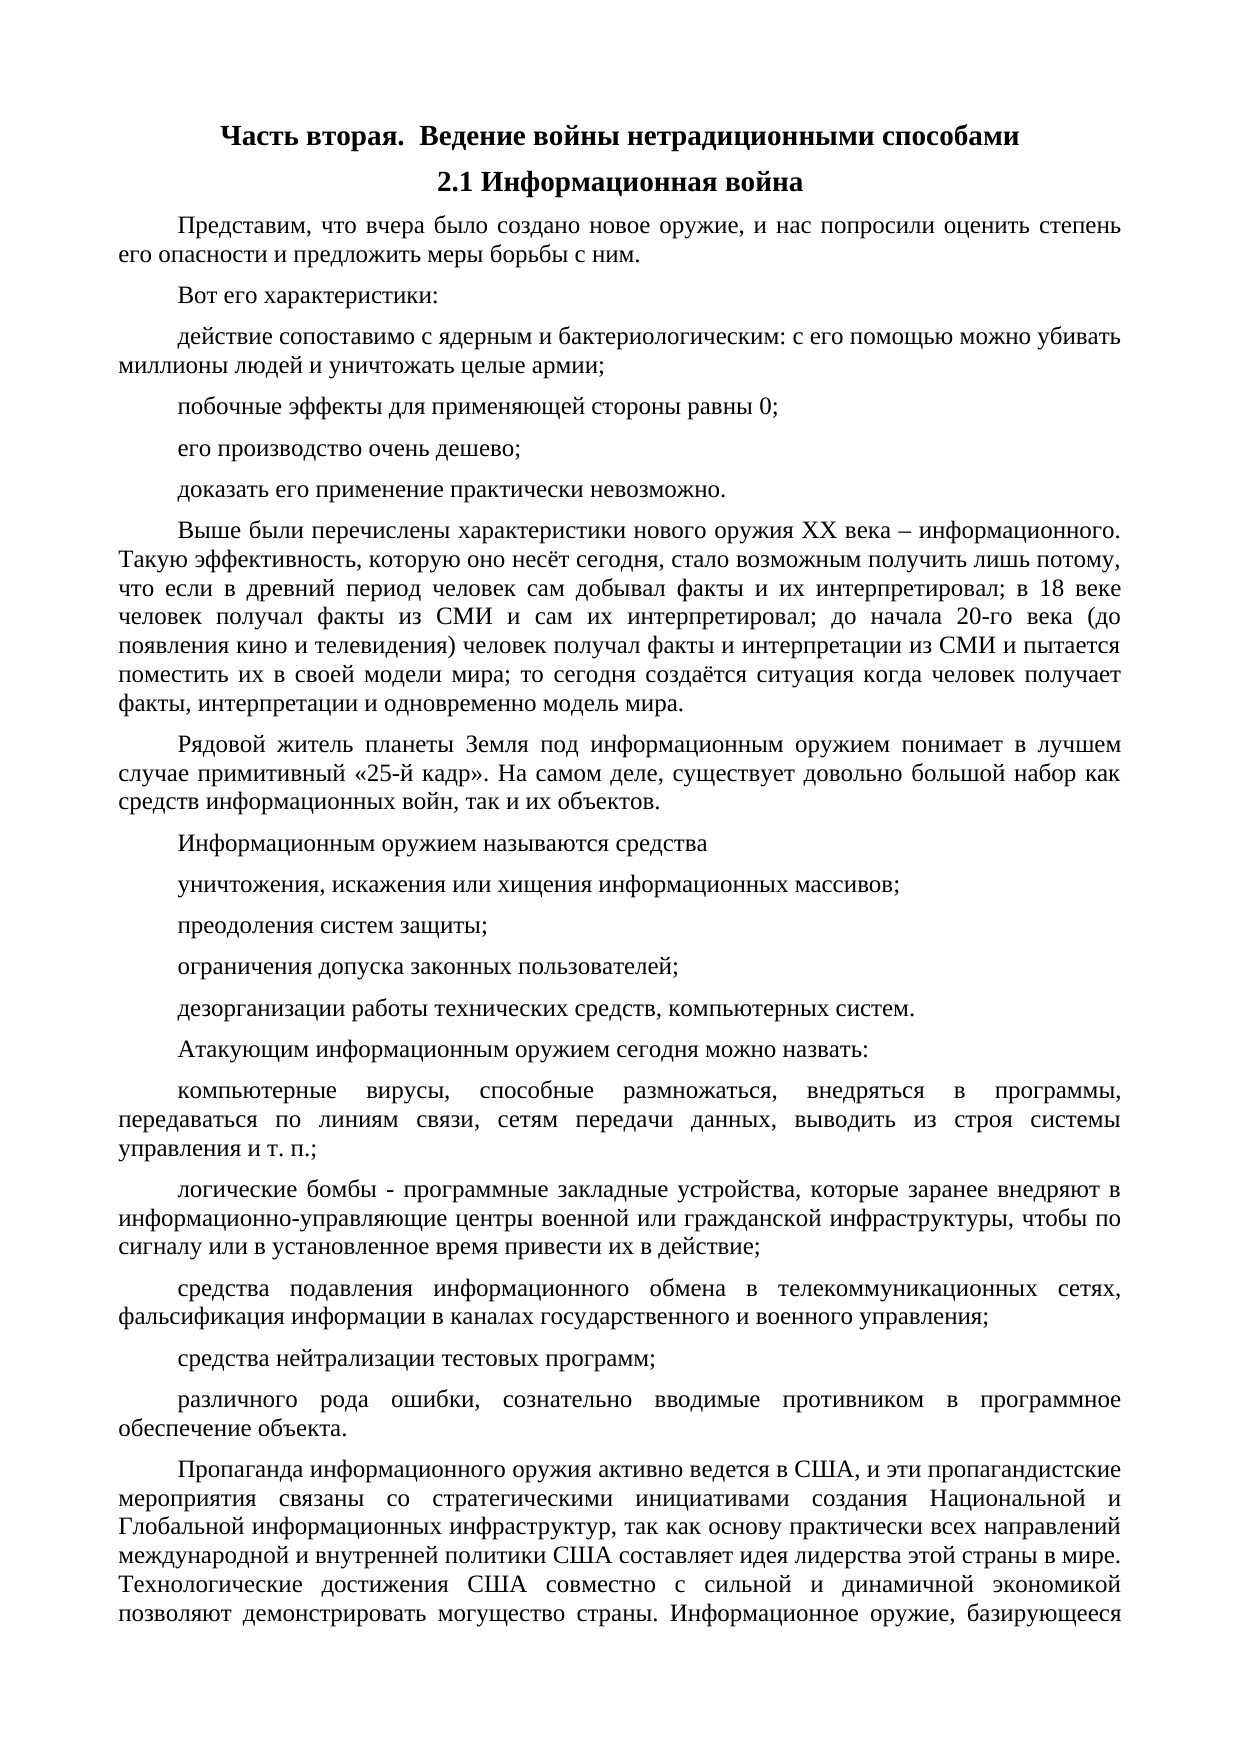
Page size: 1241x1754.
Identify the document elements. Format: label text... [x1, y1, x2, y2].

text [118, 1454, 1122, 1626]
text уничтожения, искажения или хищения информационных массивов; [118, 869, 1122, 898]
text ограничения допуска законных пользователей; [118, 951, 1122, 980]
text Информационным оружием называются средства [118, 828, 1122, 856]
text различного рода ошибки, сознательно вводимые противником в программное обеспечение объекта. [118, 1384, 1122, 1441]
text Выше были перечислены характеристики нового оружия ХХ века – информационного. Такую эффективность, которую оно несёт сегодня, стало возможным получить лишь потому, что если в древний период человек сам добывал факты и их интерпретировал; в 18 веке человек получал факты из СМИ и сам их интерпретировал; до начала 20-го века (до появления кино и телевидения) человек получал факты и интерпретации из СМИ и пытается поместить их в своей модели мира; то сегодня создаётся ситуация когда человек получает факты, интерпретации и одновременно модель мира. [118, 515, 1122, 716]
text средства нейтрализации тестовых программ; [118, 1343, 1122, 1371]
text преодоления систем защиты; [118, 910, 1122, 939]
text Рядовой житель планеты Земля под информационным оружием понимает в лучшем случае примитивный «25-й кадр». На самом деле, существует довольно большой набор как средств информационных войн, так и их объектов. [118, 729, 1122, 815]
text действие сопоставимо с ядерным и бактериологическим: с его помощью можно убивать миллионы людей и уничтожать целые армии; [118, 321, 1122, 379]
text его производство очень дешево; [118, 433, 1122, 461]
text 2.1 Информационная война [118, 164, 1122, 198]
text дезорганизации работы технических средств, компьютерных систем. [118, 993, 1122, 1021]
text Представим, что вчера было создано новое оружие, и нас попросили оценить степень его опасности и предложить меры борьбы с ним. [118, 210, 1122, 268]
text побочные эффекты для применяющей стороны равны 0; [118, 391, 1122, 420]
text Атакующим информационным оружием сегодня можно назвать: [118, 1034, 1122, 1063]
text логические бомбы - программные закладные устройства, которые заранее внедряют в информационно-управляющие центры военной или гражданской инфраструктуры, чтобы по сигналу или в установленное время привести их в действие; [118, 1174, 1122, 1260]
text Часть вторая. Ведение войны нетрадиционными способами [118, 118, 1122, 152]
text средства подавления информационного обмена в телекоммуникационных сетях, фальсификация информации в каналах государственного и военного управления; [118, 1273, 1122, 1330]
text компьютерные вирусы, способные размножаться, внедряться в программы, передаваться по линиям связи, сетям передачи данных, выводить из строя системы управления и т. п.; [118, 1075, 1122, 1161]
text Вот его характеристики: [118, 280, 1122, 309]
text доказать его применение практически невозможно. [118, 474, 1122, 503]
